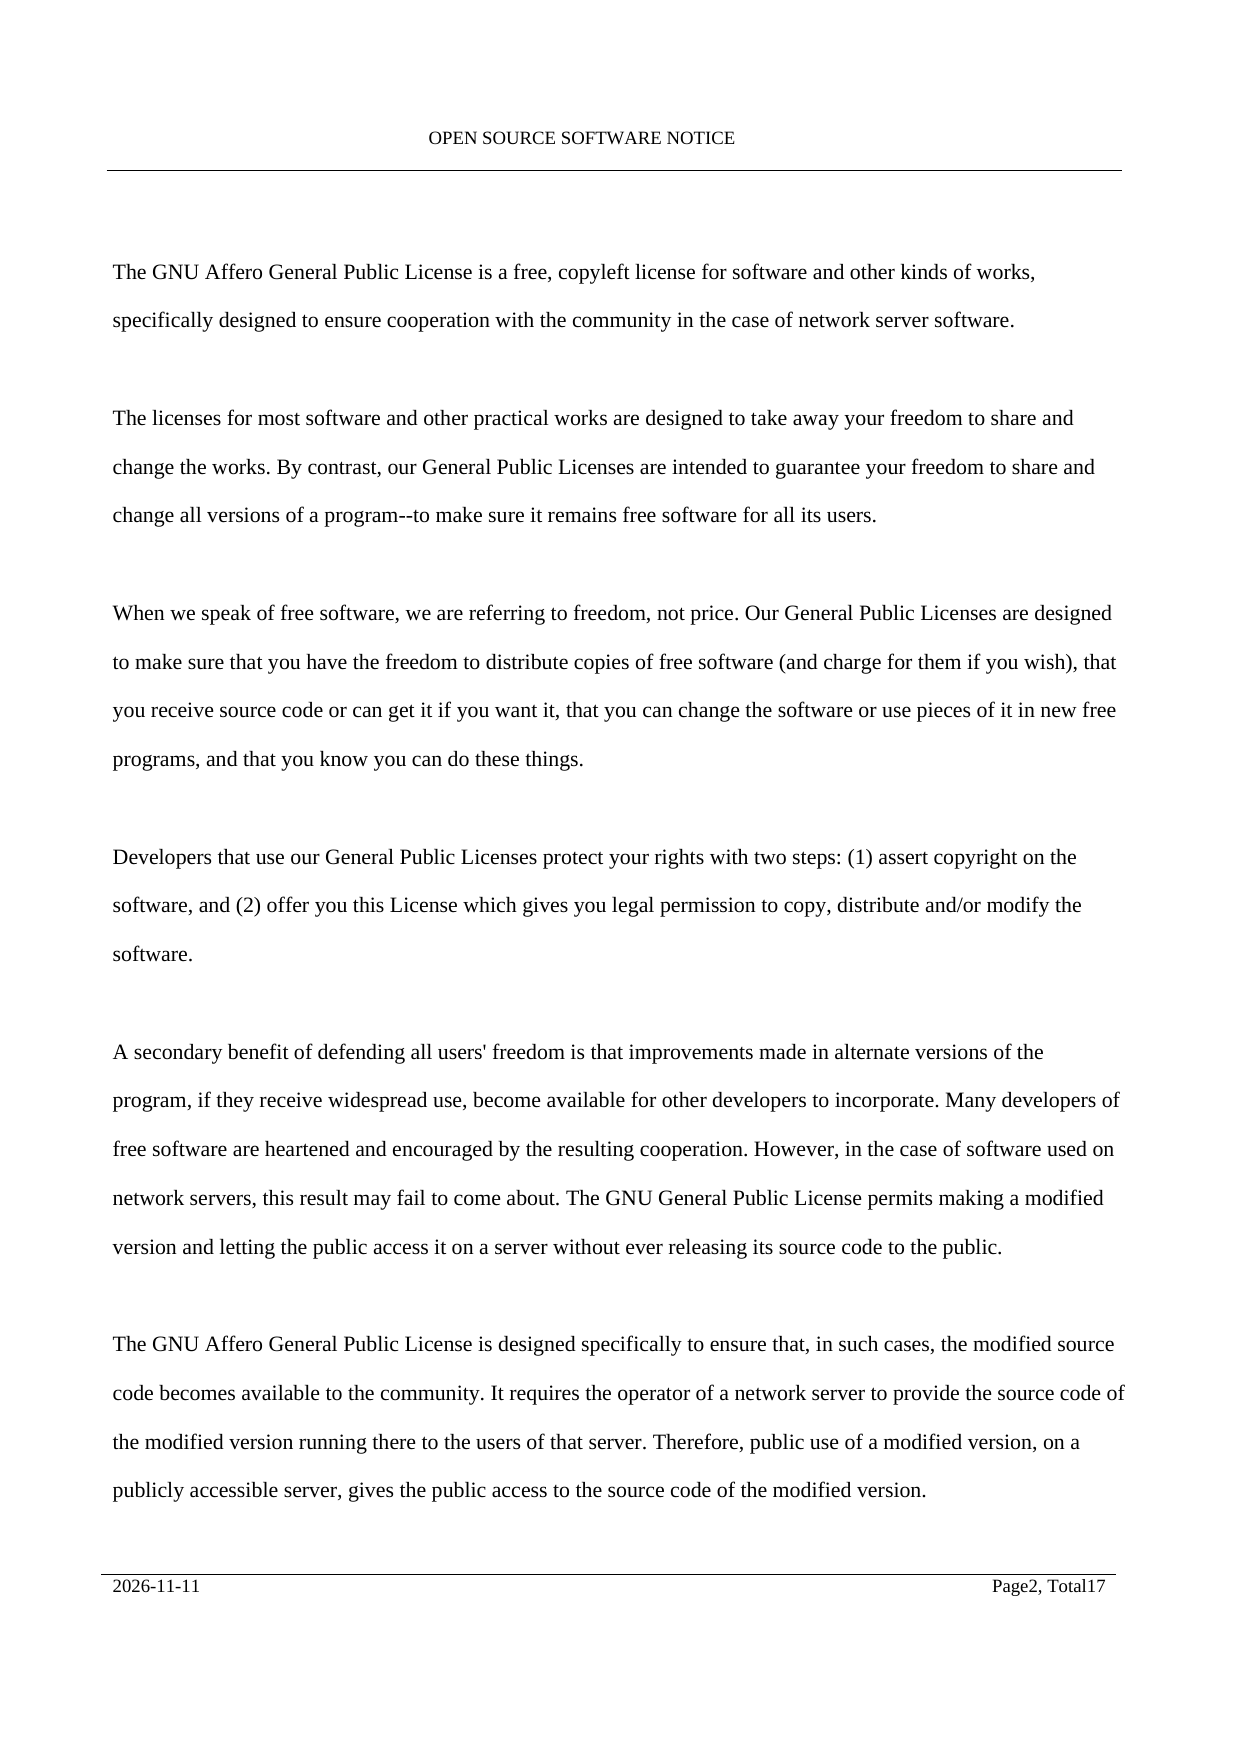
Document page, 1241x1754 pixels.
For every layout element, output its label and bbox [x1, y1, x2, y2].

text [112, 206, 1128, 1506]
